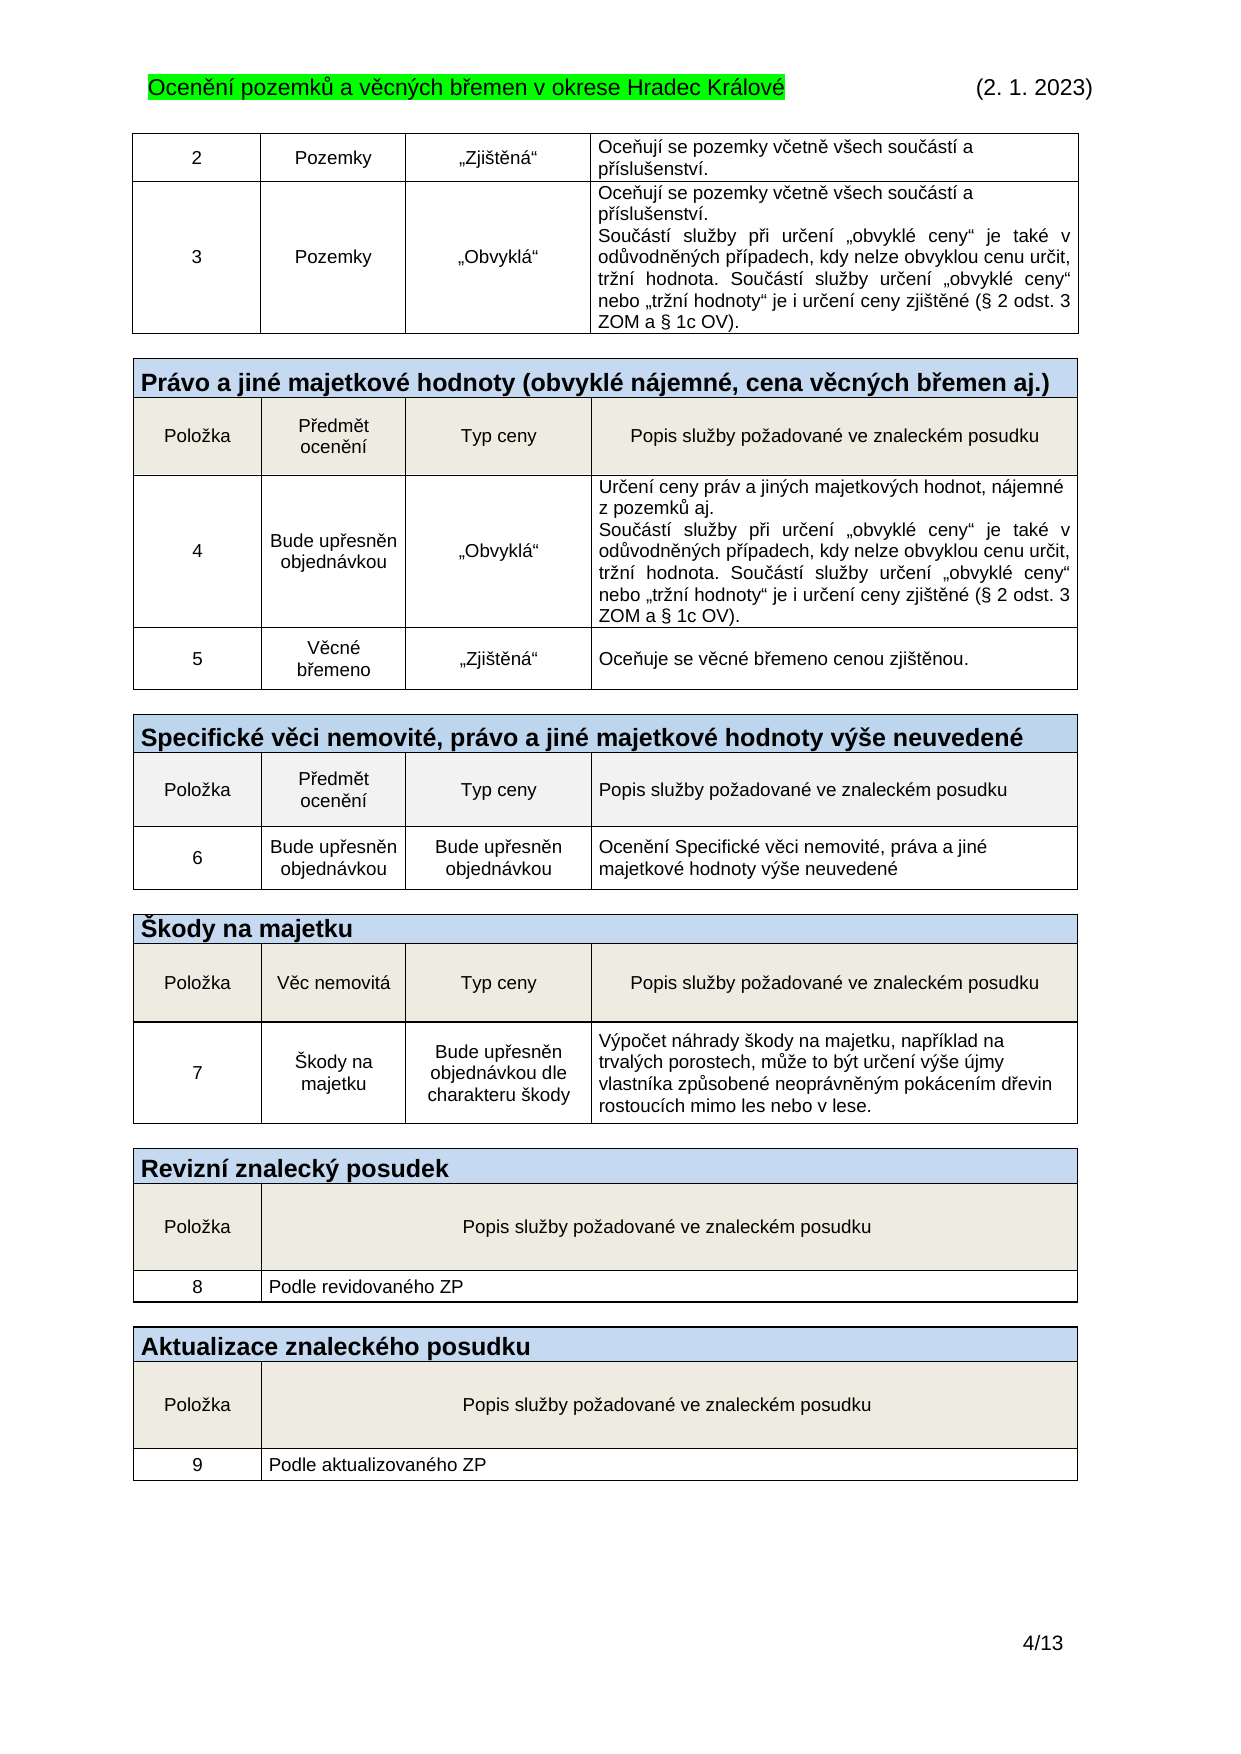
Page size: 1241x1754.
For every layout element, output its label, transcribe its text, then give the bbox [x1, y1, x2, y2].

table_header Revizní znalecký posudek [134, 1149, 1077, 1183]
table_header Aktualizace znaleckého posudku [134, 1328, 1077, 1361]
table_cell Předmět ocenění [262, 398, 405, 474]
table_cell Bude upřesněn objednávkou [262, 476, 405, 627]
table_cell Bude upřesněn objednávkou [406, 827, 591, 888]
table_cell Popis služby požadované ve znaleckém posudku [262, 1362, 1077, 1448]
table_cell „Obvyklá“ [406, 182, 590, 333]
table_cell Položka [134, 944, 261, 1021]
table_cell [591, 134, 1078, 181]
table_cell 8 [134, 1271, 261, 1301]
table_cell Pozemky [261, 134, 405, 181]
table_cell 2 [133, 134, 260, 181]
table_cell Popis služby požadované ve znaleckém posudku [592, 753, 1077, 826]
table_cell Oceňují se pozemky včetně všech součástí a příslušenství. Součástí služby při určení „obvyklé ceny“ je také v odůvodněných případech, kdy nelze obvyklou cenu určit, tržní hodnota. Součástí služby určení „obvyklé ceny“ nebo „tržní hodnoty“ je i určení ceny zjištěné (§ 2 odst. 3 ZOM a § 1c OV). [591, 182, 1078, 333]
table_cell Popis služby požadované ve znaleckém posudku [592, 398, 1077, 474]
table_cell Typ ceny [406, 753, 591, 826]
table_header [591, 915, 1077, 943]
table_cell Typ ceny [406, 944, 591, 1021]
table_cell Typ ceny [406, 398, 591, 474]
table_cell 4 [134, 476, 261, 627]
table_cell 5 [134, 628, 261, 689]
table_cell Podle aktualizovaného ZP [262, 1449, 1077, 1479]
table_cell Věc nemovitá [262, 944, 405, 1021]
table_header Právo a jiné majetkové hodnoty (obvyklé nájemné, cena věcných břemen aj.) [134, 359, 1077, 397]
table_cell 9 [134, 1449, 261, 1479]
table_cell „Zjištěná“ [406, 628, 591, 689]
table_header Specifické věci nemovité, právo a jiné majetkové hodnoty výše neuvedené [134, 715, 1077, 752]
table_cell 6 [134, 827, 261, 888]
table_cell 7 [134, 1023, 261, 1123]
table_cell Předmět ocenění [262, 753, 405, 826]
table_cell Oceňuje se věcné břemeno cenou zjištěnou. [592, 628, 1077, 689]
table_cell Pozemky [261, 182, 405, 333]
table_cell Položka [134, 1184, 261, 1270]
table_cell „Zjištěná“ [406, 134, 590, 181]
table_cell Bude upřesněn objednávkou dle charakteru škody [406, 1023, 591, 1123]
table_cell Určení ceny práv a jiných majetkových hodnot, nájemné z pozemků aj. Součástí služby při určení „obvyklé ceny“ je také v odůvodněných případech, kdy nelze obvyklou cenu určit, tržní hodnota. Součástí služby určení „obvyklé ceny“ nebo „tržní hodnoty“ je i určení ceny zjištěné (§ 2 odst. 3 ZOM a § 1c OV). [592, 476, 1077, 627]
table_cell 3 [133, 182, 260, 333]
table_cell Ocenění Specifické věci nemovité, práva a jiné majetkové hodnoty výše neuvedené [592, 827, 1077, 888]
table_cell Položka [134, 398, 261, 474]
table_header Škody na majetku [134, 915, 591, 943]
table_cell Popis služby požadované ve znaleckém posudku [262, 1184, 1077, 1270]
table_cell Výpočet náhrady škody na majetku, například na trvalých porostech, může to být určení výše újmy vlastníka způsobené neoprávněným pokácením dřevin rostoucích mimo les nebo v lese. [592, 1023, 1077, 1123]
table_cell Škody na majetku [262, 1023, 405, 1123]
table_cell Popis služby požadované ve znaleckém posudku [592, 944, 1077, 1021]
table_cell „Obvyklá“ [406, 476, 591, 627]
table_cell Položka [134, 1362, 261, 1448]
table_cell Podle revidovaného ZP [262, 1271, 1077, 1301]
table_cell Bude upřesněn objednávkou [262, 827, 405, 888]
table_cell Položka [134, 753, 261, 826]
table_cell Věcné břemeno [262, 628, 405, 689]
